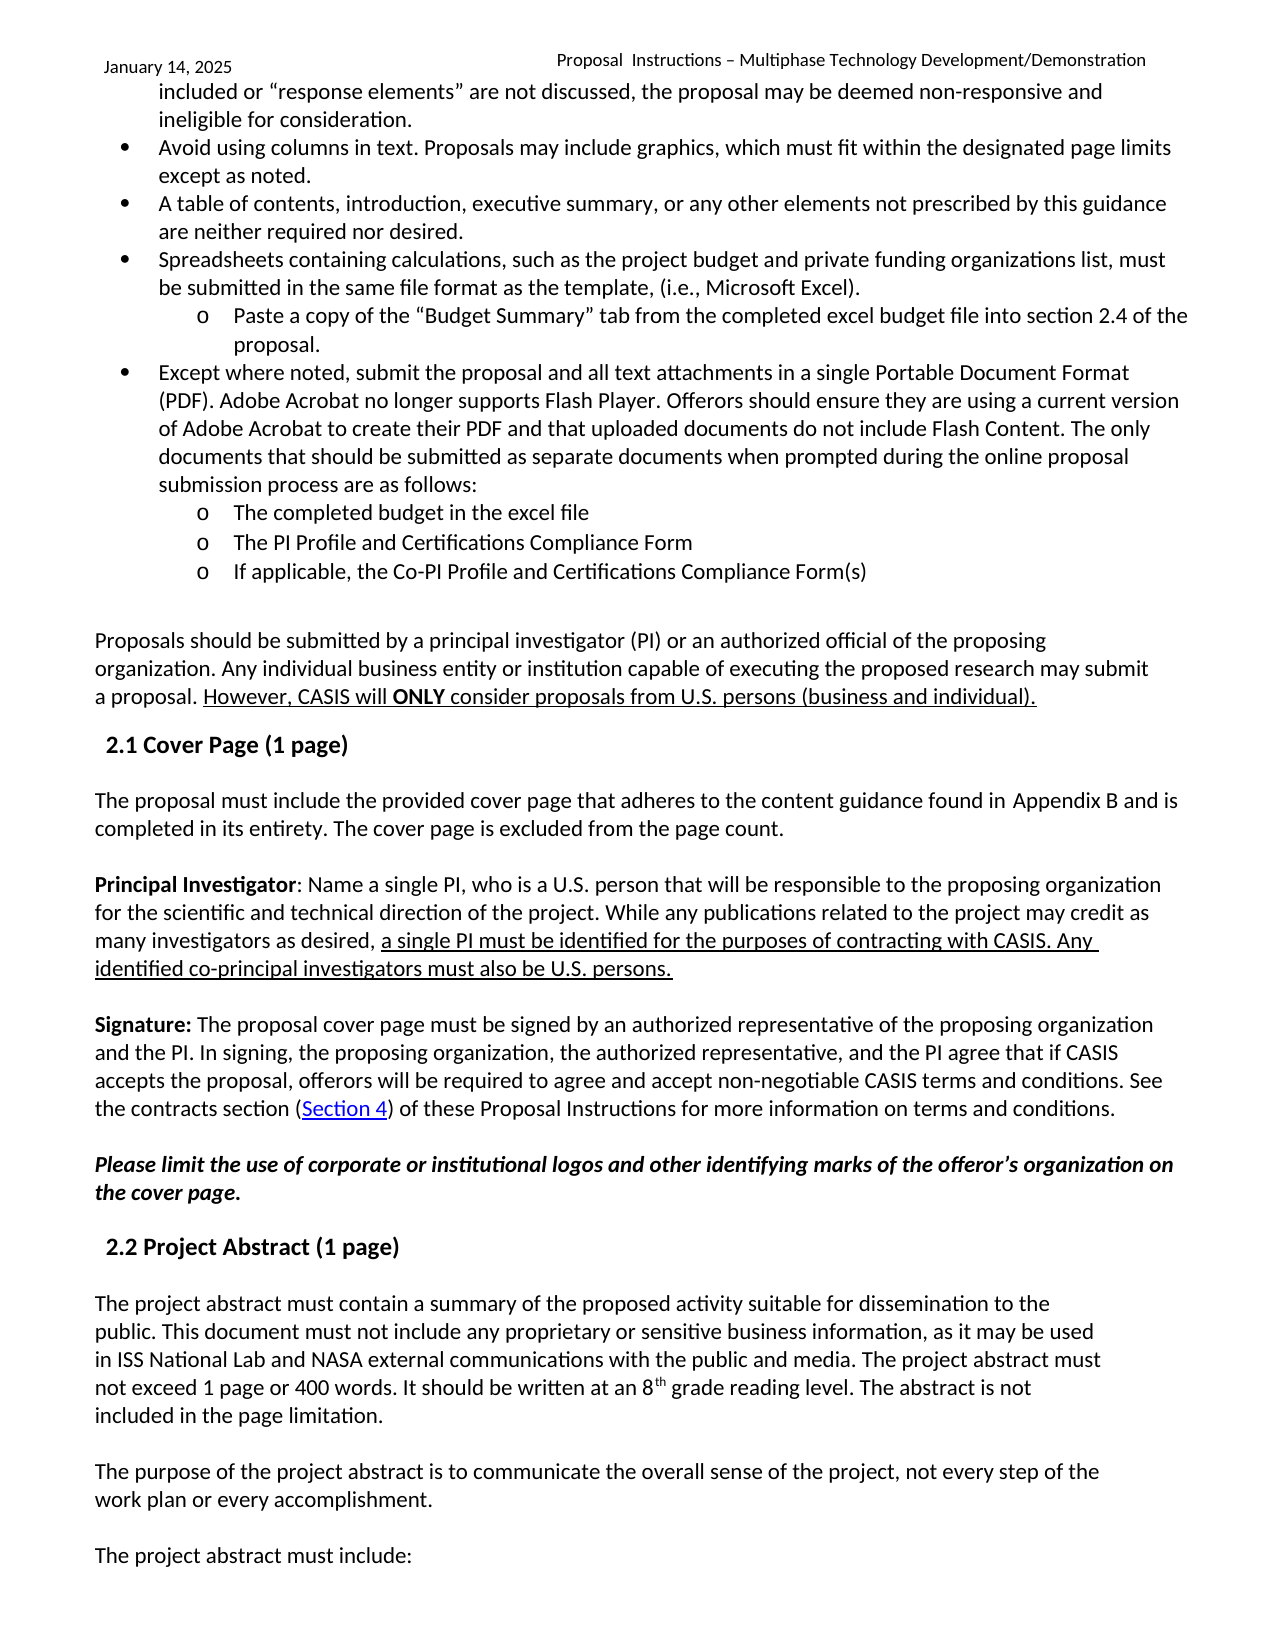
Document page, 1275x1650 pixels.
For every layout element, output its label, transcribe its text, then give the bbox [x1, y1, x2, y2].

text The purpose of the project abstract is to communicate the overall sense of the project, not every step of the work plan or every accomplishment. [94, 1457, 1111, 1513]
text Signature: The proposal cover page must be signed by an authorized representative of the proposing organization and the PI. In signing, the proposing organization, the authorized representative, and the PI agree that if CASIS accepts the proposal, offerors will be required to agree and accept non-negotiable CASIS terms and conditions. See the contracts section (Section 4) of these Proposal Instructions for more information on terms and conditions. [94, 1010, 1178, 1122]
list Paste a copy of the “Budget Summary” tab from the completed excel budget file into section 2.4 of the proposal. [196, 301, 1192, 358]
text Please limit the use of corporate or institutional logos and other identifying marks of the offeror’s organization on the cover page. [94, 1150, 1178, 1206]
text Principal Investigator: Name a single PI, who is a U.S. person that will be responsible to the proposing organization for the scientific and technical direction of the project. While any publications related to the project may credit as many investigators as desired, a single PI must be identified for the purposes of contracting with CASIS. Any identified co-principal investigators must also be U.S. persons. [94, 870, 1178, 982]
list If applicable, the Co-PI Profile and Certifications Compliance Form(s) [196, 557, 1192, 586]
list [121, 77, 1192, 133]
text The proposal must include the provided cover page that adheres to the content guidance found in Appendix B and is completed in its entirety. The cover page is excluded from the page count. [94, 786, 1178, 842]
list The PI Profile and Certifications Compliance Form [196, 528, 1192, 557]
list Except where noted, submit the proposal and all text attachments in a single Portable Document Format (PDF). Adobe Acrobat no longer supports Flash Player. Offerors should ensure they are using a current version of Adobe Acrobat to create their PDF and that uploaded documents do not include Flash Content. The only documents that should be submitted as separate documents when prompted during the online proposal submission process are as follows: [121, 358, 1192, 498]
list Avoid using columns in text. Proposals may include graphics, which must fit within the designated page limits except as noted. [121, 133, 1192, 189]
list A table of contents, introduction, executive summary, or any other elements not prescribed by this guidance are neither required nor desired. [121, 189, 1192, 245]
subtitle Cover Page (1 page) [106, 729, 1192, 759]
text The project abstract must include: [94, 1541, 1111, 1569]
text The project abstract must contain a summary of the proposed activity suitable for dissemination to the public. This document must not include any proprietary or sensitive business information, as it may be used in ISS National Lab and NASA external communications with the public and media. The project abstract must not exceed 1 page or 400 words. It should be written at an 8th grade reading level. The abstract is not included in the page limitation. [94, 1289, 1111, 1429]
subtitle Project Abstract (1 page) [106, 1231, 1192, 1262]
text Proposals should be submitted by a principal investigator (PI) or an authorized official of the proposing organization. Any individual business entity or institution capable of executing the proposed research may submit a proposal. However, CASIS will ONLY consider proposals from U.S. persons (business and individual). [94, 626, 1155, 710]
list Spreadsheets containing calculations, such as the project budget and private funding organizations list, must be submitted in the same file format as the template, (i.e., Microsoft Excel). [121, 245, 1192, 301]
list The completed budget in the excel file [196, 498, 1192, 528]
